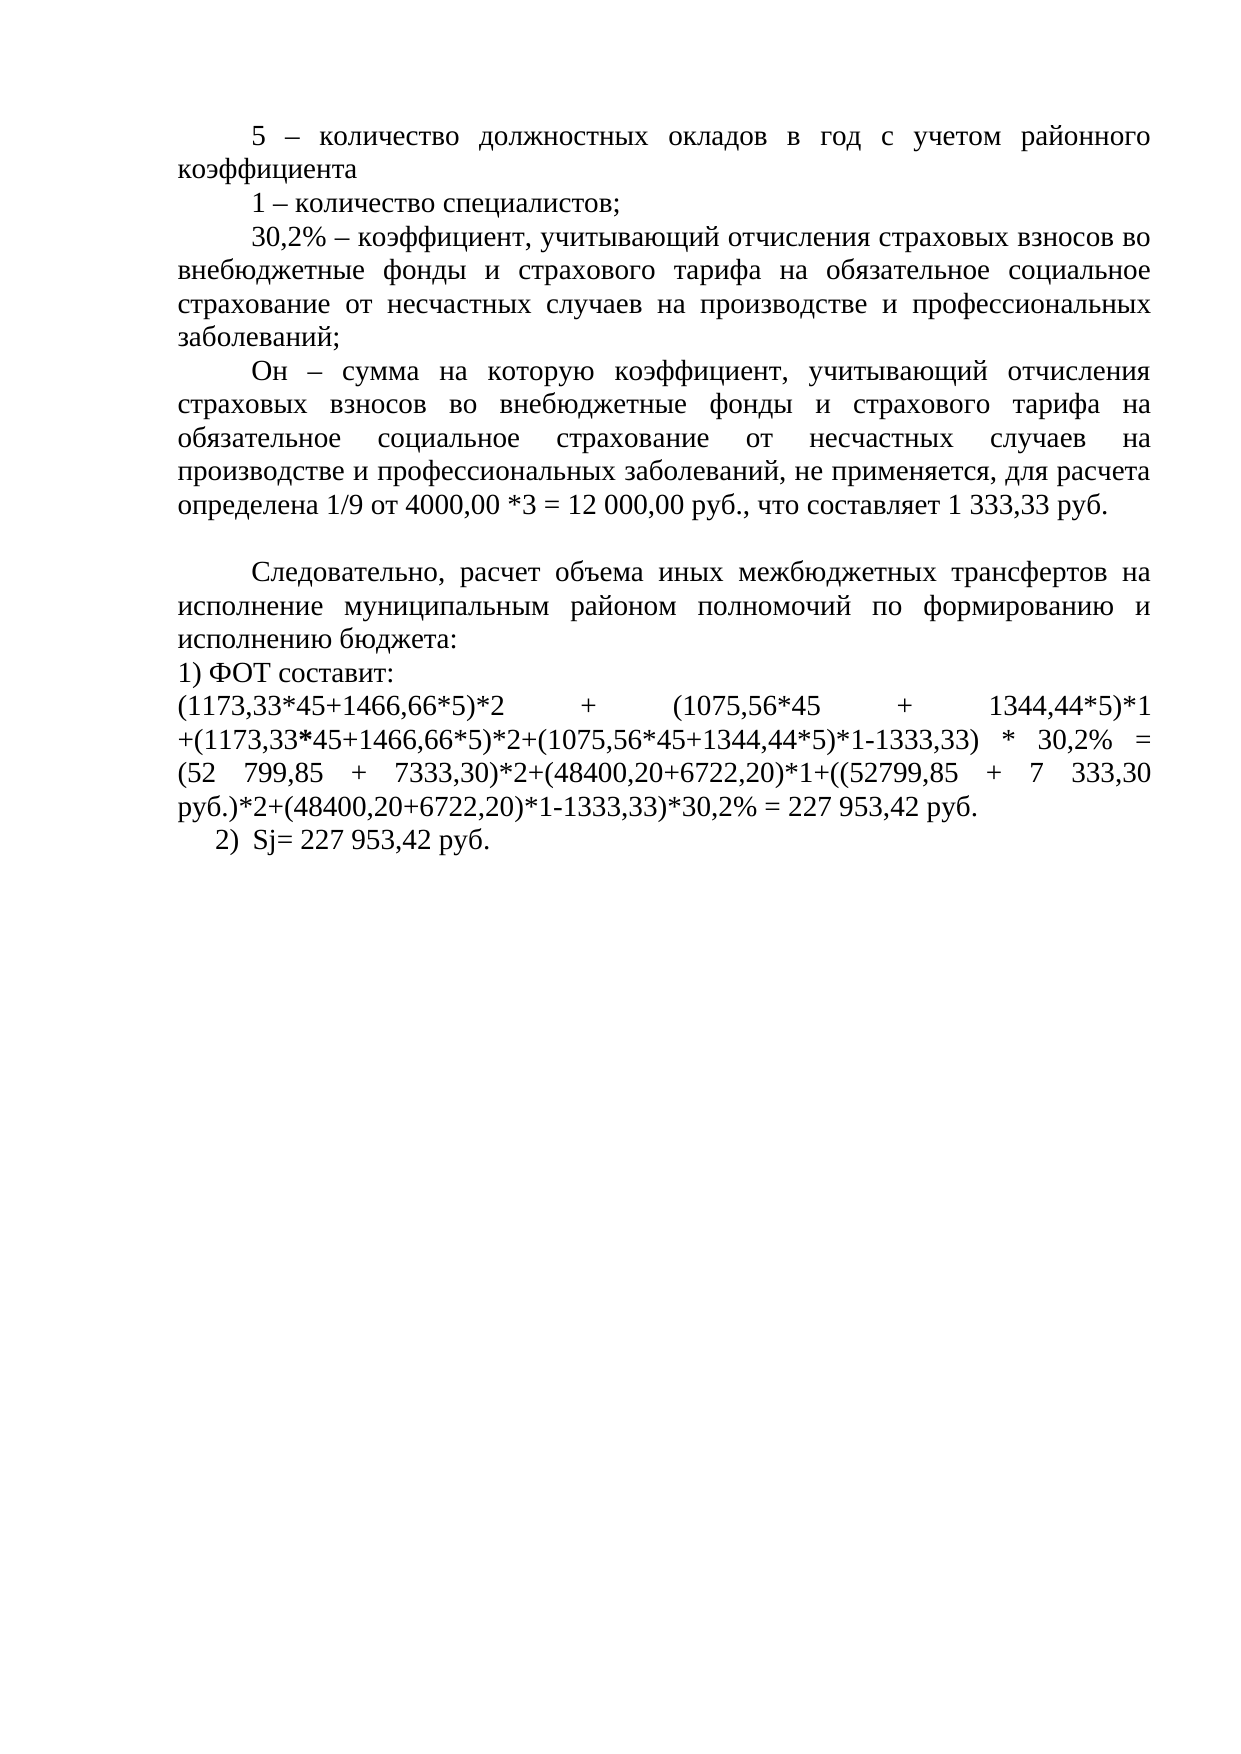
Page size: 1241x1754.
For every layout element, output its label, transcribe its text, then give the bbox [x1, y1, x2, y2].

text Он – сумма на которую коэффициент, учитывающий отчисления страховых взносов во внебюджетные фонды и страхового тарифа на обязательное социальное страхование от несчастных случаев на производстве и профессиональных заболеваний, не применяется, для расчета определена 1/9 от 4000,00 *3 = 12 000,00 руб., что составляет 1 333,33 руб. [177, 353, 1152, 521]
text 5 – количество должностных окладов в год с учетом районного коэффициента [177, 118, 1152, 185]
text Следовательно, расчет объема иных межбюджетных трансфертов на исполнение муниципальным районом полномочий по формированию и исполнению бюджета: [177, 554, 1152, 655]
text 1) ФОТ составит: [177, 655, 1152, 688]
text 1 – количество специалистов; [177, 185, 1152, 219]
text 30,2% – коэффициент, учитывающий отчисления страховых взносов во внебюджетные фонды и страхового тарифа на обязательное социальное страхование от несчастных случаев на производстве и профессиональных заболеваний; [177, 219, 1152, 353]
text (1173,33*45+1466,66*5)*2 + (1075,56*45 + 1344,44*5)*1 +(1173,33*45+1466,66*5)*2+(1075,56*45+1344,44*5)*1-1333,33) * 30,2% = (52 799,85 + 7333,30)*2+(48400,20+6722,20)*1+((52799,85 + 7 333,30 руб.)*2+(48400,20+6722,20)*1-1333,33)*30,2% = 227 953,42 руб. [177, 688, 1152, 822]
list Sj= 227 953,42 руб. [215, 822, 1152, 856]
